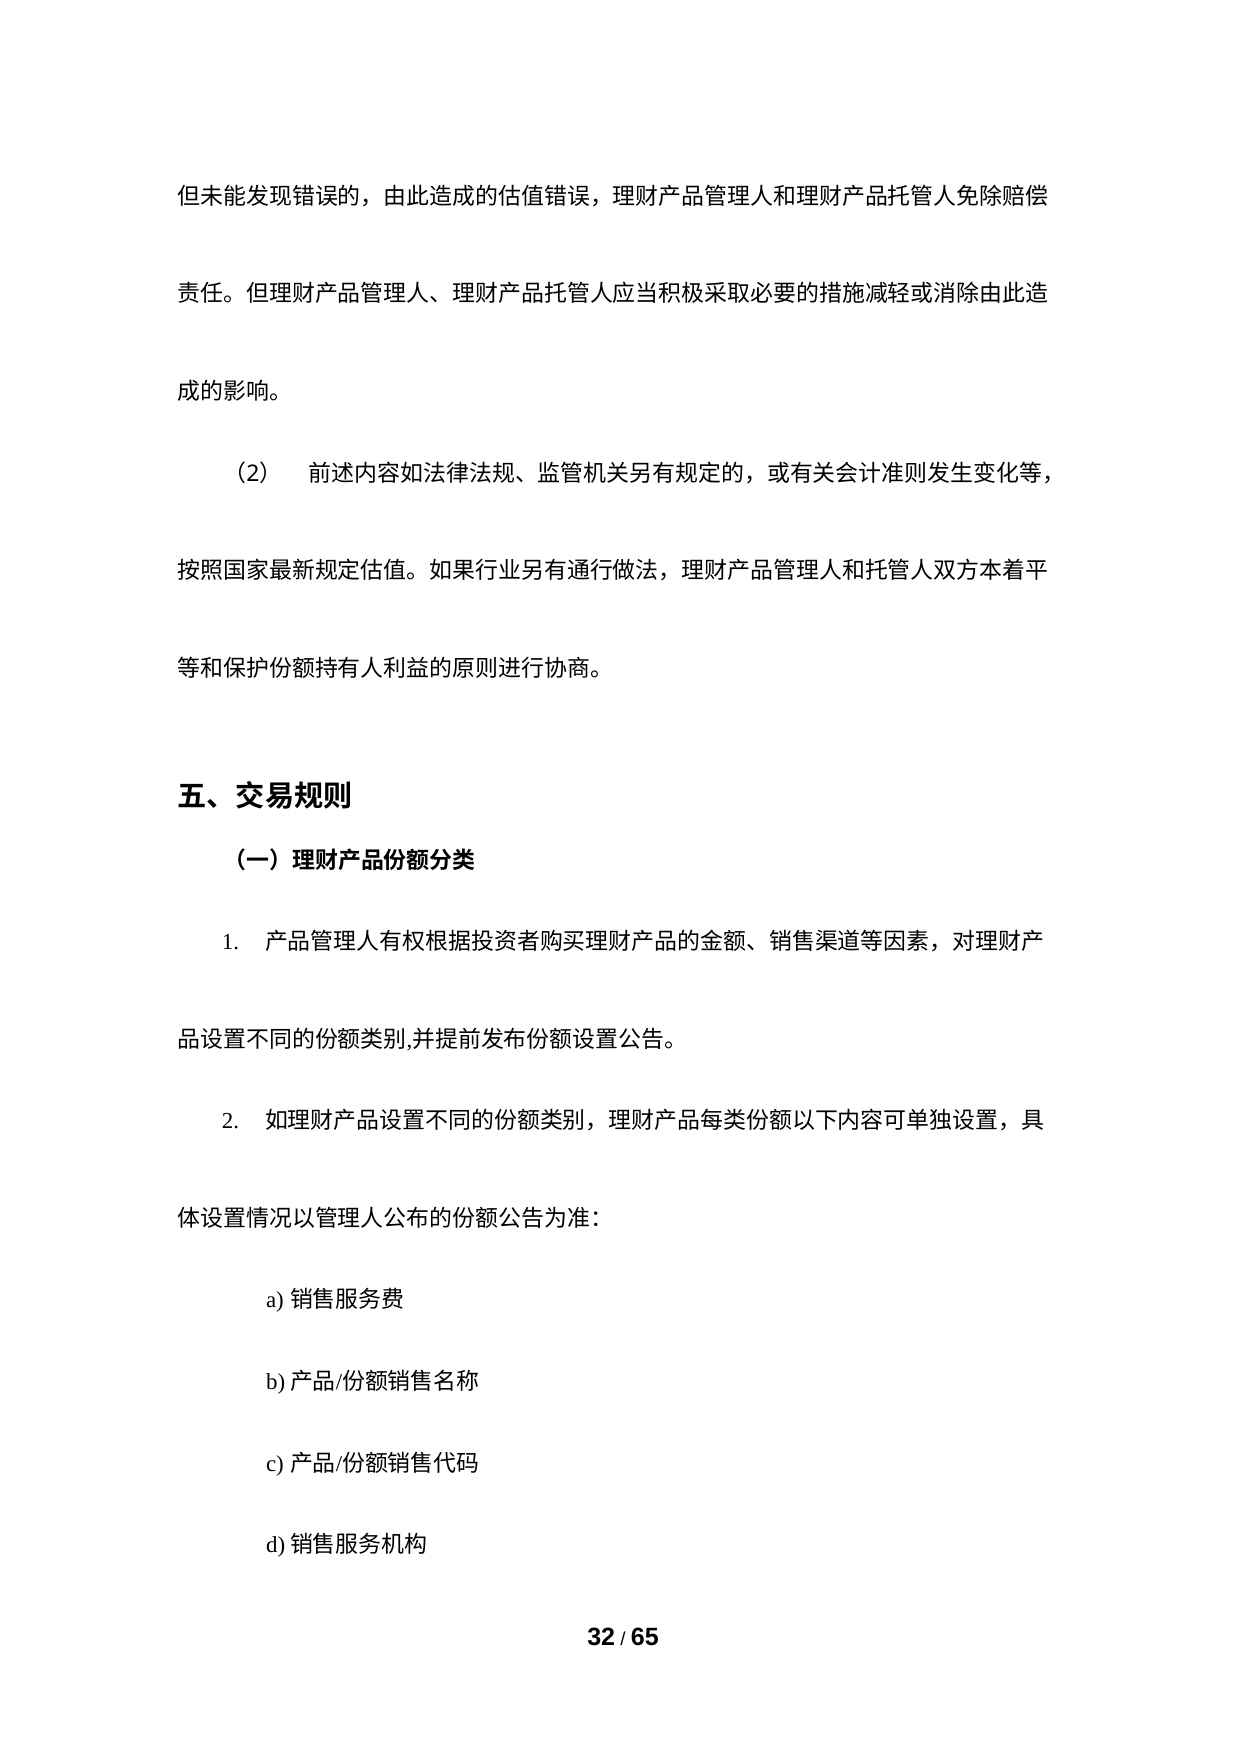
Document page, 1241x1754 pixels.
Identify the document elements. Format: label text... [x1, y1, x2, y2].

list 前述内容如法律法规、监管机关另有规定的，或有关会计准则发生变化等，按照国家最新规定估值。如果行业另有通行做法，理财产品管理人和托管人双方本着平等和保护份额持有人利益的原则进行协商。 [177, 438, 1063, 698]
list 如理财产品设置不同的份额类别，理财产品每类份额以下内容可单独设置，具体设置情况以管理人公布的份额公告为准： [177, 1086, 1063, 1249]
text 五、交易规则 [177, 761, 1063, 826]
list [177, 162, 1063, 422]
list 销售服务机构 [266, 1510, 1063, 1575]
list 产品/份额销售名称 [266, 1347, 1063, 1412]
text （一）理财产品份额分类 [177, 826, 1063, 891]
list 产品/份额销售代码 [266, 1428, 1063, 1493]
list 销售服务费 [266, 1265, 1063, 1330]
list 产品管理人有权根据投资者购买理财产品的金额、销售渠道等因素，对理财产品设置不同的份额类别,并提前发布份额设置公告。 [177, 907, 1063, 1070]
